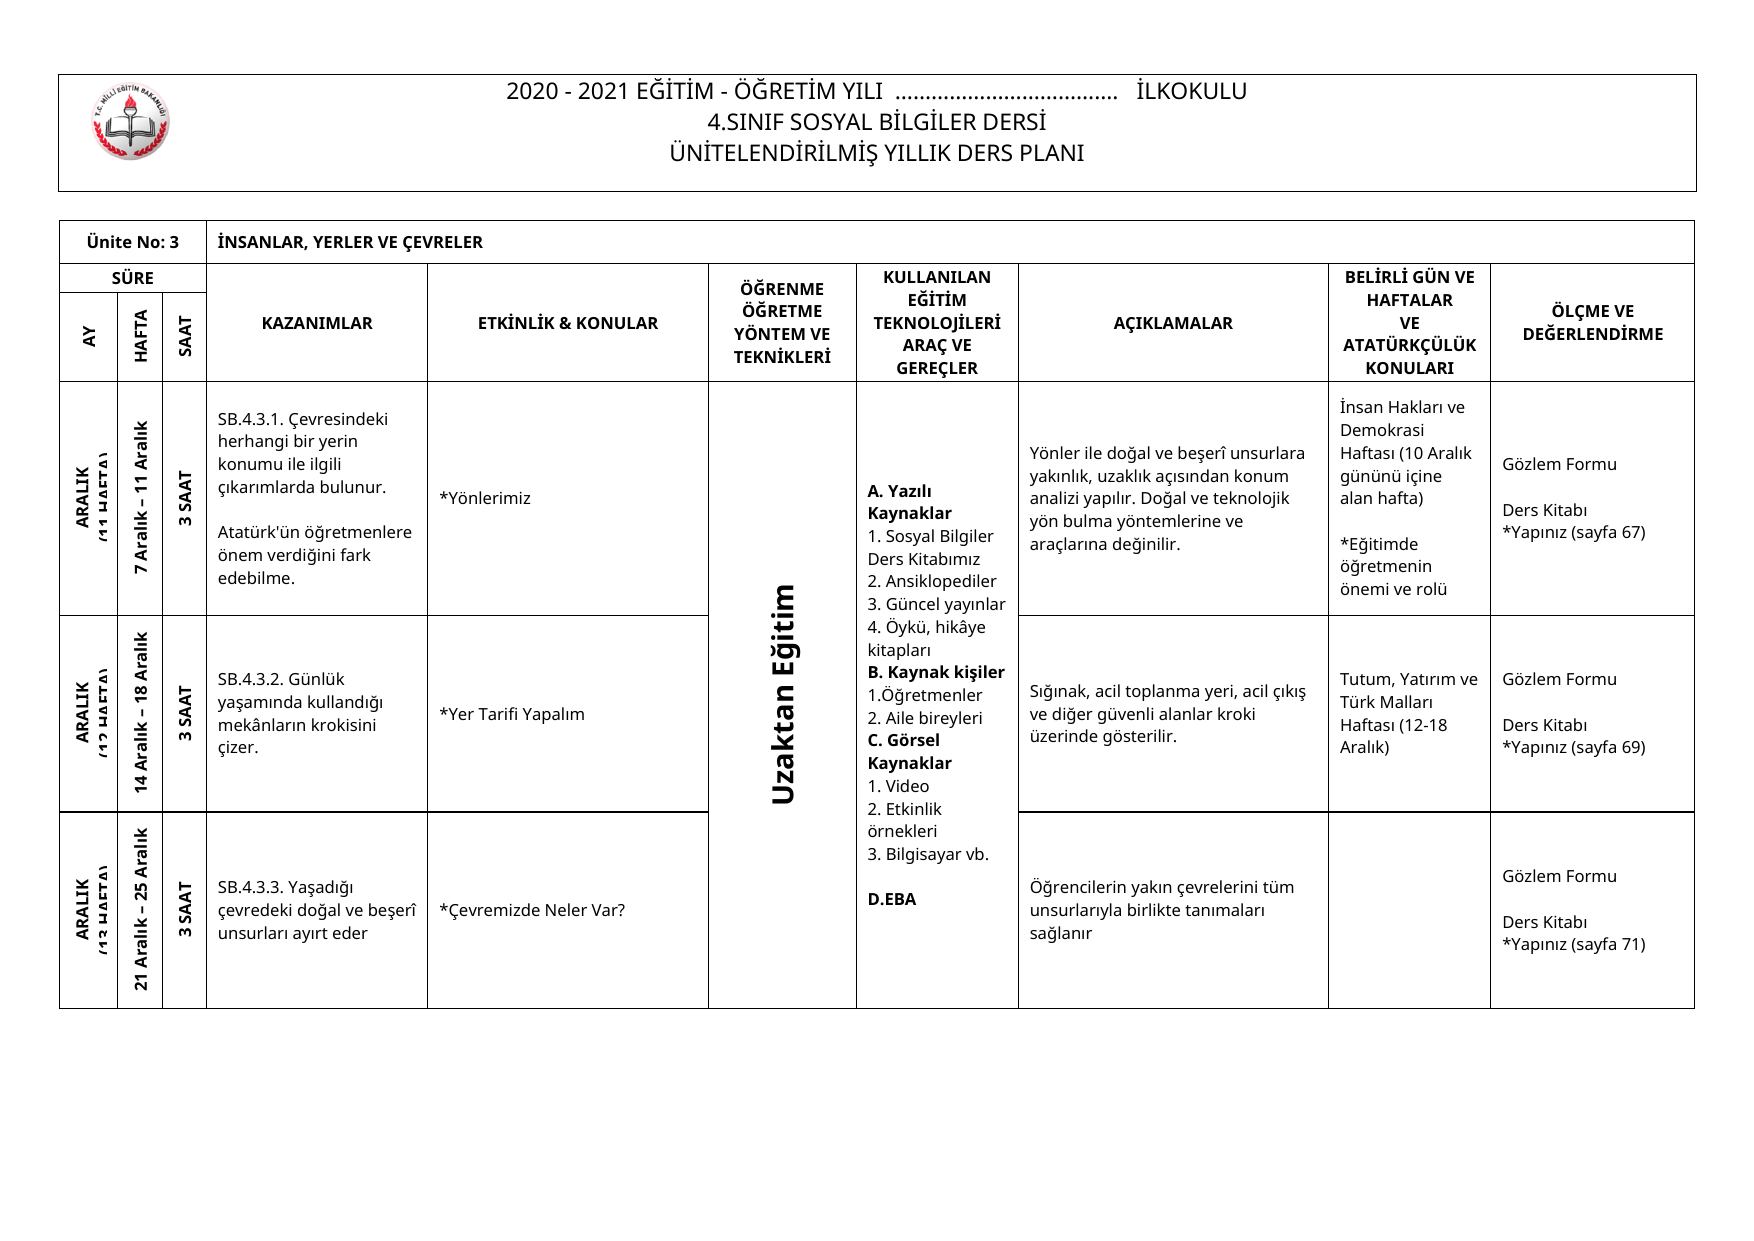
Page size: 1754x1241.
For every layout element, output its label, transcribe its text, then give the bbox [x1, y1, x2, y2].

table_cell *Yönlerimiz [428, 382, 708, 614]
table_cell SÜRE [60, 264, 206, 292]
table_cell SB.4.3.3. Yaşadığı çevredeki doğal ve beşerî unsurları ayırt eder [207, 813, 427, 1008]
table_cell ÖĞRENME ÖĞRETME YÖNTEM VE TEKNİKLERİ [709, 264, 856, 381]
table_cell BELİRLİ GÜN VE HAFTALAR VE ATATÜRKÇÜLÜK KONULARI [1329, 264, 1490, 381]
table_cell 14 Aralık – 18 Aralık [118, 616, 162, 811]
table_cell AY [60, 293, 117, 381]
table_cell ARALIK (11.HAFTA) [60, 382, 117, 614]
table_cell Gözlem Formu Ders Kitabı *Yapınız (sayfa 67) [1491, 382, 1694, 614]
table_cell ARALIK (13.HAFTA) [60, 813, 117, 1008]
table_cell ARALIK (12.HAFTA) [60, 616, 117, 811]
table_cell SB.4.3.2. Günlük yaşamında kullandığı mekânların krokisini çizer. [207, 616, 427, 811]
table_cell Uzaktan Eğitim [709, 382, 856, 1008]
table_cell İnsan Hakları ve Demokrasi Haftası (10 Aralık gününü içine alan hafta) *Eğitimde öğretmenin önemi ve rolü [1329, 382, 1490, 614]
table_cell 3 SAAT [163, 616, 206, 811]
table_cell 7 Aralık – 11 Aralık [118, 382, 162, 614]
table_cell *Yer Tarifi Yapalım [428, 616, 708, 811]
table_cell SB.4.3.1. Çevresindeki herhangi bir yerin konumu ile ilgili çıkarımlarda bulunur. Atatürk'ün öğretmenlere önem verdiğini fark edebilme. [207, 382, 427, 614]
table_cell Gözlem Formu Ders Kitabı *Yapınız (sayfa 71) [1491, 813, 1694, 1008]
table_cell SAAT [163, 293, 206, 381]
table_cell Sığınak, acil toplanma yeri, acil çıkış ve diğer güvenli alanlar kroki üzerinde gösterilir. [1019, 616, 1328, 811]
table_cell ETKİNLİK & KONULAR [428, 264, 708, 381]
table_cell 21 Aralık – 25 Aralık [118, 813, 162, 1008]
table_cell HAFTA [118, 293, 162, 381]
table_cell *Çevremizde Neler Var? [428, 813, 708, 1008]
table_cell KULLANILAN EĞİTİM TEKNOLOJİLERİ ARAÇ VE GEREÇLER [857, 264, 1018, 381]
table_cell Öğrencilerin yakın çevrelerini tüm unsurlarıyla birlikte tanımaları sağlanır [1019, 813, 1328, 1008]
table_cell 3 SAAT [163, 813, 206, 1008]
table_cell A. Yazılı Kaynaklar 1. Sosyal Bilgiler Ders Kitabımız 2. Ansiklopediler 3. Güncel yayınlar 4. Öykü, hikâye kitapları B. Kaynak kişiler 1.Öğretmenler 2. Aile bireyleri C. Görsel Kaynaklar 1. Video 2. Etkinlik örnekleri 3. Bilgisayar vb. D.EBA [857, 382, 1018, 1008]
table_cell KAZANIMLAR [207, 264, 427, 381]
picture [85, 77, 175, 167]
table_cell AÇIKLAMALAR [1019, 264, 1328, 381]
table_cell 3 SAAT [163, 382, 206, 614]
table_cell [1329, 813, 1490, 1008]
table_header İNSANLAR, YERLER VE ÇEVRELER [207, 221, 1694, 263]
table_header Ünite No: 3 [60, 221, 206, 263]
table_cell ÖLÇME VE DEĞERLENDİRME [1491, 264, 1694, 381]
table_cell Gözlem Formu Ders Kitabı *Yapınız (sayfa 69) [1491, 616, 1694, 811]
table_cell Yönler ile doğal ve beşerî unsurlara yakınlık, uzaklık açısından konum analizi yapılır. Doğal ve teknolojik yön bulma yöntemlerine ve araçlarına değinilir. [1019, 382, 1328, 614]
table_cell Tutum, Yatırım ve Türk Malları Haftası (12-18 Aralık) [1329, 616, 1490, 811]
